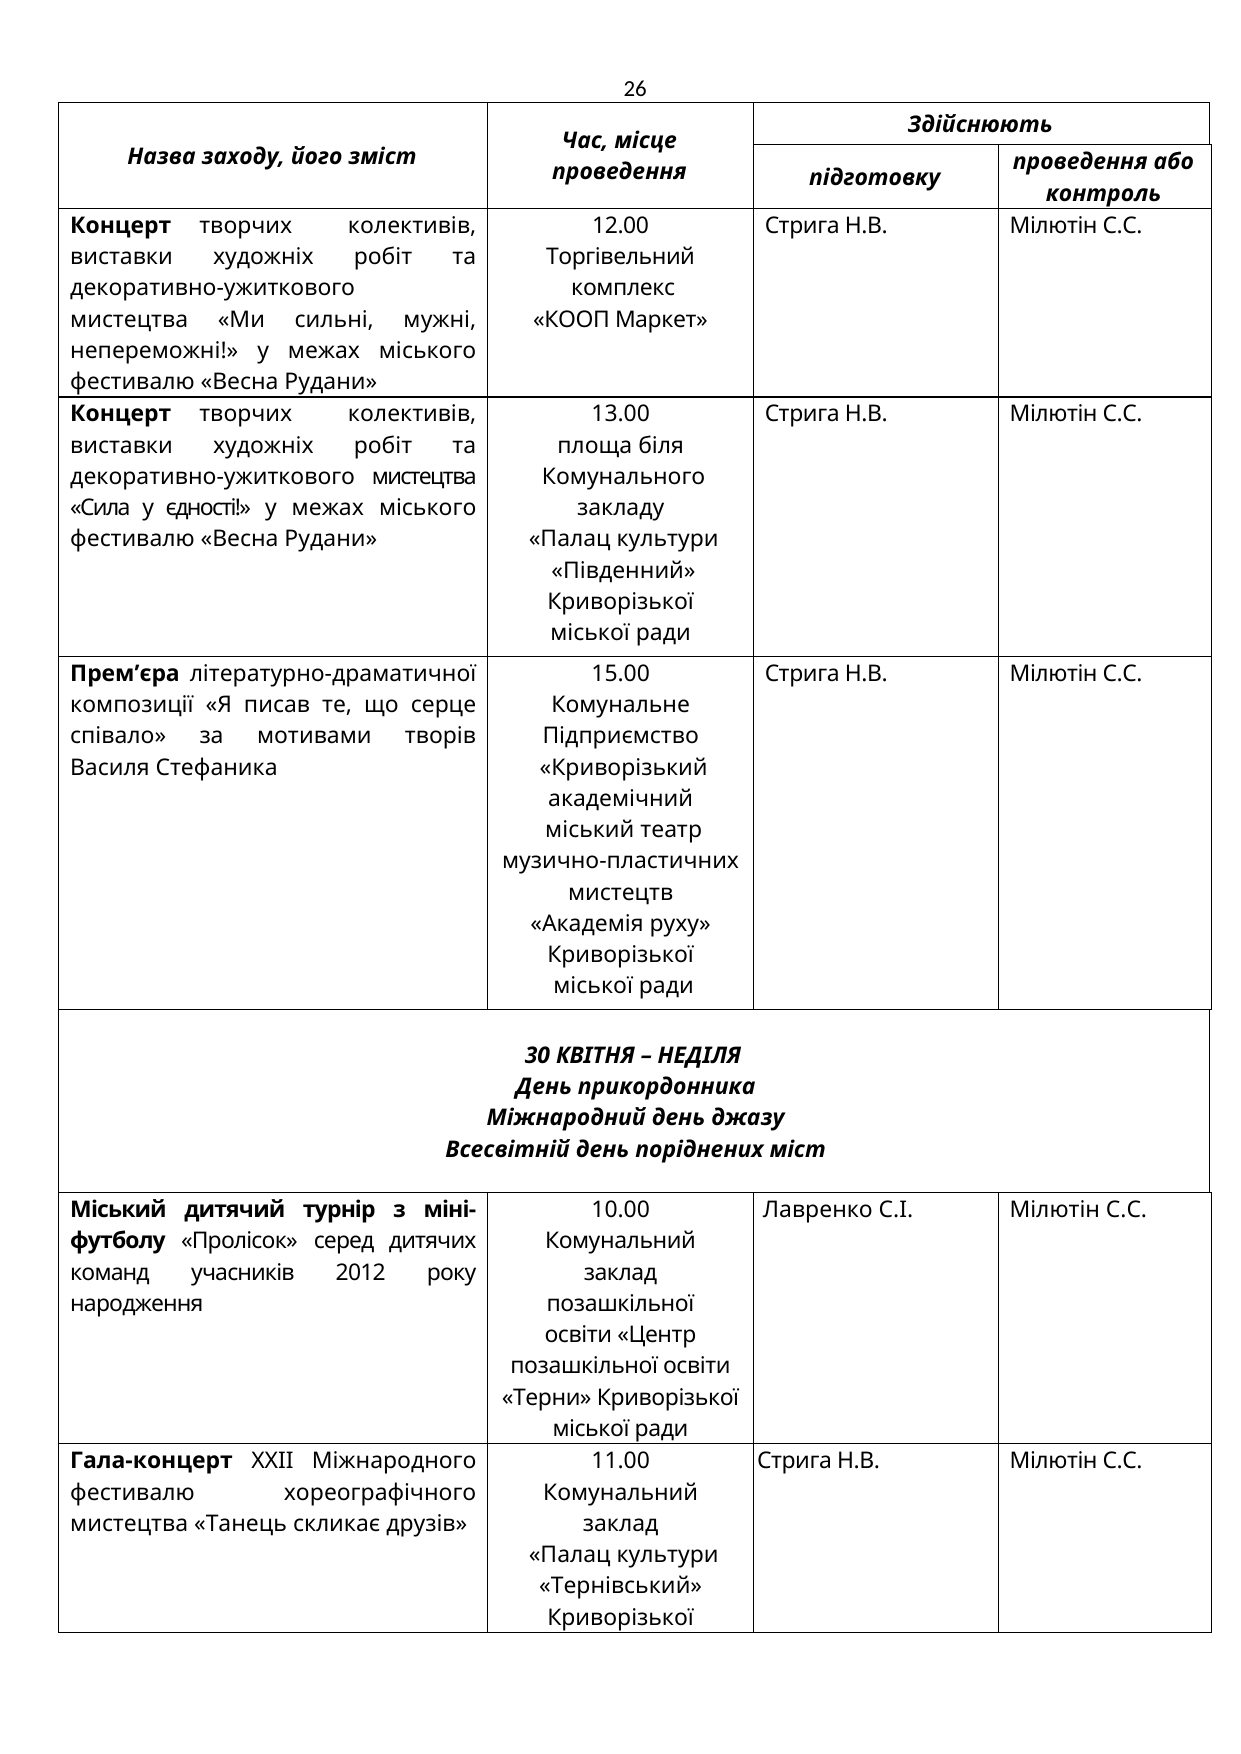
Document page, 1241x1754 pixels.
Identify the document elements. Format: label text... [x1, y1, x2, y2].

table_cell Стрига Н.В. [754, 398, 998, 656]
table_cell Стрига Н.В. [754, 657, 998, 1009]
table_cell Концерт творчих колективів, виставки художніх робіт та декоративно-ужиткового мистецтва «Ми сильні, мужні, непереможні!» у межах міського фестивалю «Весна Рудани» [59, 209, 487, 396]
table_cell Мілютін С.С. [999, 1193, 1211, 1443]
table_cell проведення або контроль [999, 145, 1211, 208]
table_cell Стрига Н.В. [754, 209, 998, 396]
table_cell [59, 1444, 487, 1632]
table_cell 10.00 Комунальний заклад позашкільної освіти «Центр позашкільної освіти «Терни» Криворізької міської ради [488, 1193, 753, 1443]
table_cell Мілютін С.С. [999, 209, 1211, 396]
table_cell Концерт творчих колективів, виставки художніх робіт та декоративно-ужиткового мистецтва «Сила у єдності!» у межах міського фестивалю «Весна Рудани» [59, 398, 487, 656]
table_cell Міський дитячий турнір з міні-футболу «Пролісок» серед дитячих команд учасників 2012 року народження [59, 1193, 487, 1443]
table_cell Лавренко С.І. [754, 1193, 998, 1443]
table_cell Мілютін С.С. [999, 1444, 1211, 1632]
table_cell Мілютін С.С. [999, 398, 1211, 656]
table_cell 15.00 Комунальне Підприємство «Криворізький академічний міський театр музично-пластичних мистецтв «Академія руху» Криворізької міської ради [488, 657, 753, 1009]
table_cell Мілютін С.С. [999, 657, 1211, 1009]
table_header Час, місце проведення [488, 103, 753, 208]
table_cell 30 КВІТНЯ – НЕДІЛЯ День прикордонника Міжнародний день джазу Всесвітній день поріднених міст [59, 1010, 1209, 1192]
table_cell 12.00 Торгівельний комплекс «КООП Маркет» [488, 209, 753, 396]
table_header Назва заходу, його зміст [59, 103, 487, 208]
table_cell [488, 1444, 753, 1632]
table_header Здійснюють [754, 103, 1209, 144]
table_cell Прем’єра літературно-драматичної композиції «Я писав те, що серце співало» за мотивами творів Василя Стефаника [59, 657, 487, 1009]
table_cell підготовку [754, 145, 998, 208]
table_cell 13.00 площа біля Комунального закладу «Палац культури «Південний» Криворізької міської ради [488, 398, 753, 656]
table_cell Стрига Н.В. [754, 1444, 998, 1632]
